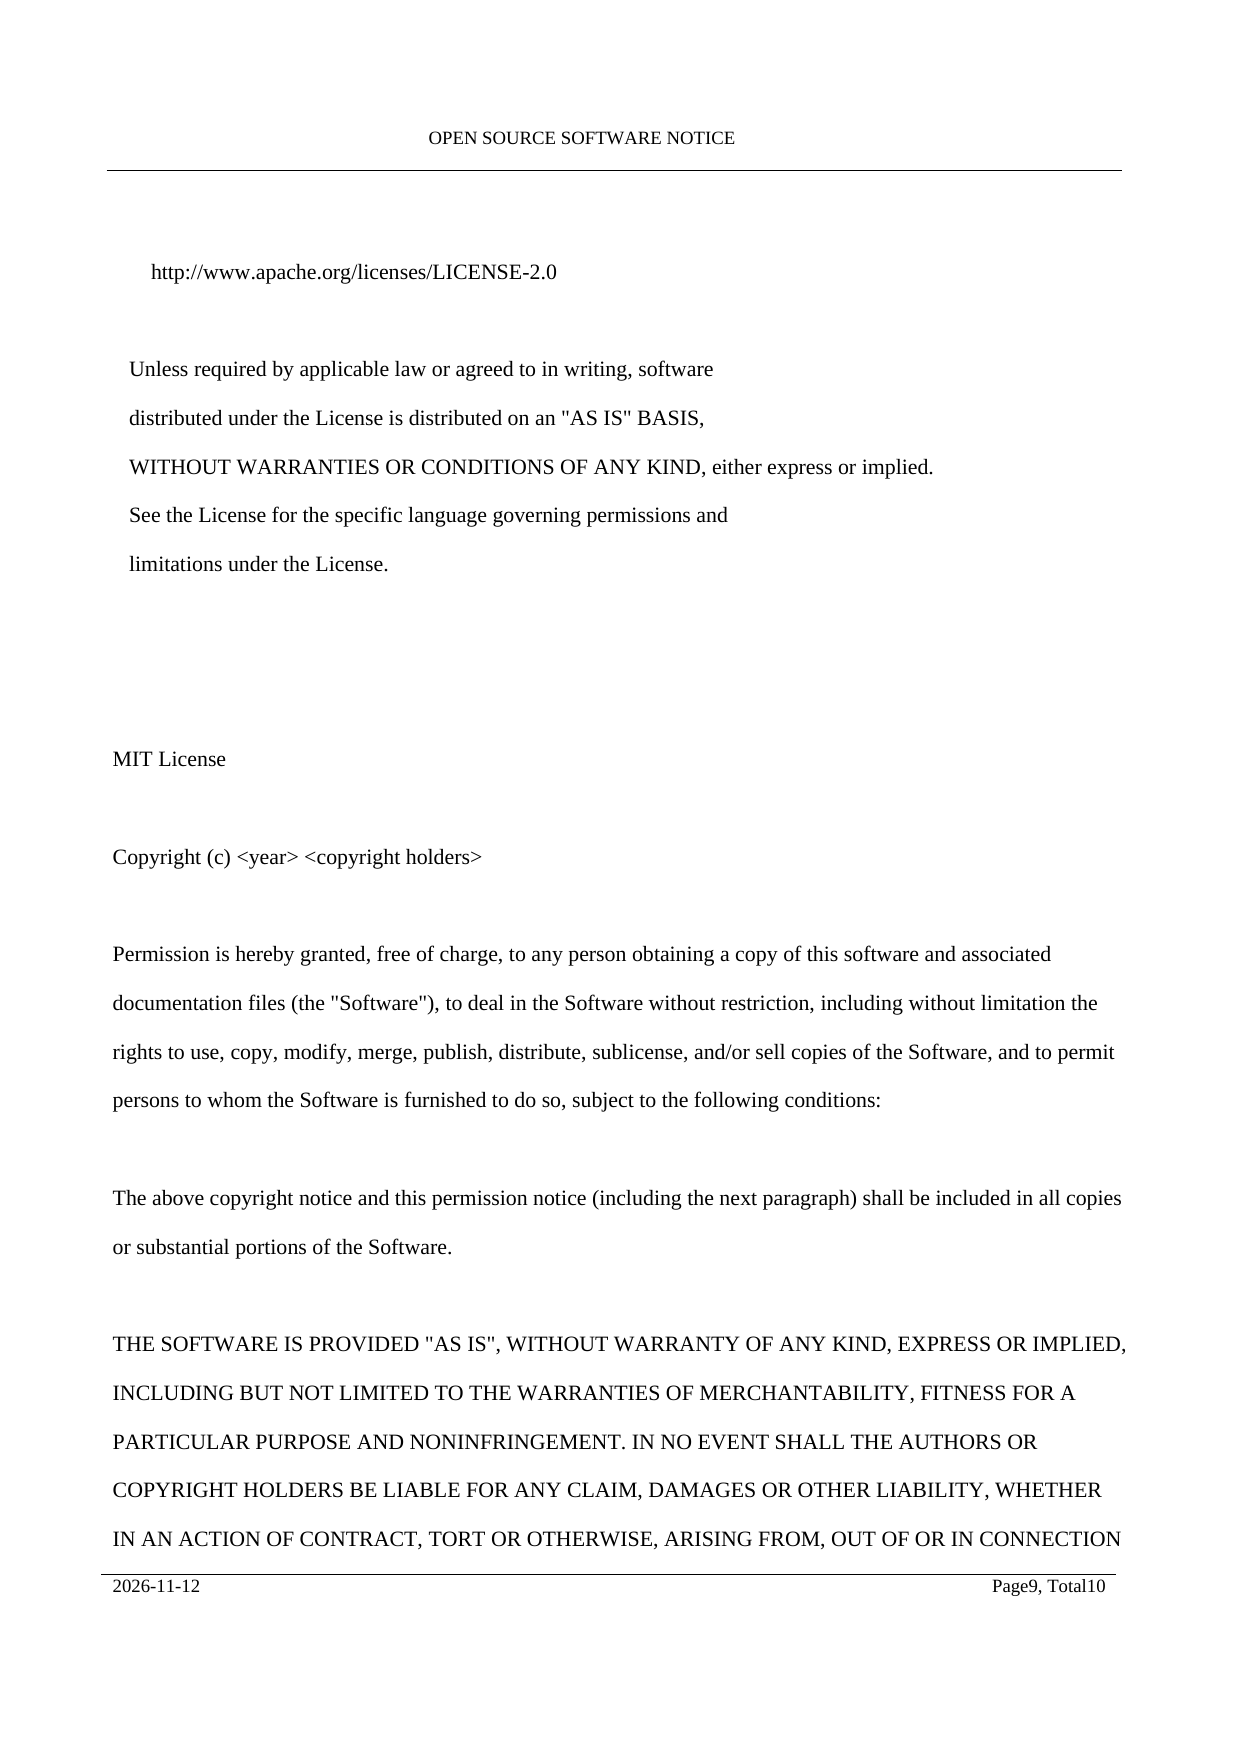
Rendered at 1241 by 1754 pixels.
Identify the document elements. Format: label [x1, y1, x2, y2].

text [112, 206, 1128, 1555]
